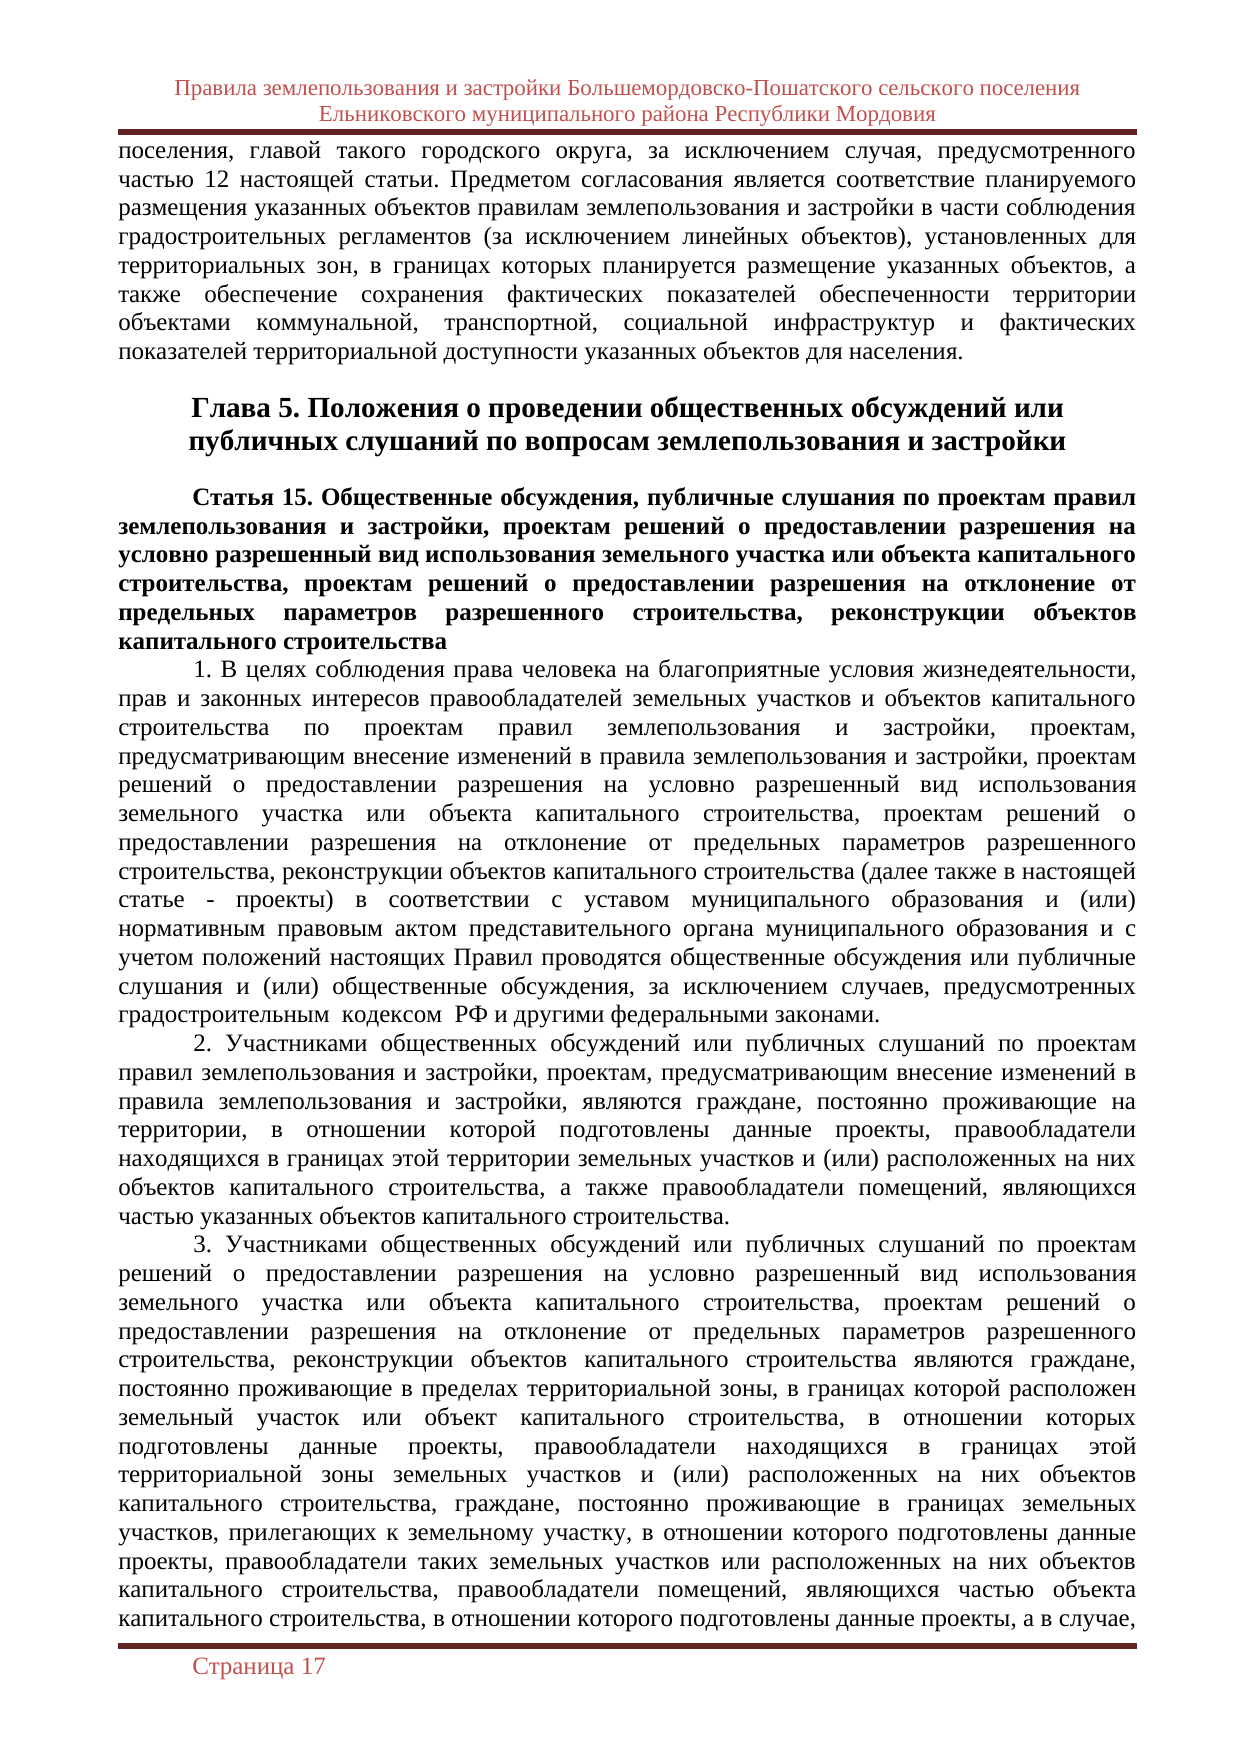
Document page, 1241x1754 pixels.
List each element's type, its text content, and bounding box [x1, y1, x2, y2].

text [118, 135, 1137, 365]
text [118, 1229, 1137, 1632]
subtitle Глава 5. Положения о проведении общественных обсуждений или публичных слушаний по вопросам землепользования и застройки [118, 390, 1137, 457]
text 2. Участниками общественных обсуждений или публичных слушаний по проектам правил землепользования и застройки, проектам, предусматривающим внесение изменений в правила землепользования и застройки, являются граждане, постоянно проживающие на территории, в отношении которой подготовлены данные проекты, правообладатели находящихся в границах этой территории земельных участков и (или) расположенных на них объектов капитального строительства, а также правообладатели помещений, являющихся частью указанных объектов капитального строительства. [118, 1028, 1137, 1229]
text 1. В целях соблюдения права человека на благоприятные условия жизнедеятельности, прав и законных интересов правообладателей земельных участков и объектов капитального строительства по проектам правил землепользования и застройки, проектам, предусматривающим внесение изменений в правила землепользования и застройки, проектам решений о предоставлении разрешения на условно разрешенный вид использования земельного участка или объекта капитального строительства, проектам решений о предоставлении разрешения на отклонение от предельных параметров разрешенного строительства, реконструкции объектов капитального строительства (далее также в настоящей статье - проекты) в соответствии с уставом муниципального образования и (или) нормативным правовым актом представительного органа муниципального образования и с учетом положений настоящих Правил проводятся общественные обсуждения или публичные слушания и (или) общественные обсуждения, за исключением случаев, предусмотренных градостроительным кодексом РФ и другими федеральными законами. [118, 654, 1137, 1028]
subtitle Статья 15. Общественные обсуждения, публичные слушания по проектам правил землепользования и застройки, проектам решений о предоставлении разрешения на условно разрешенный вид использования земельного участка или объекта капитального строительства, проектам решений о предоставлении разрешения на отклонение от предельных параметров разрешенного строительства, реконструкции объектов капитального строительства [118, 482, 1137, 654]
